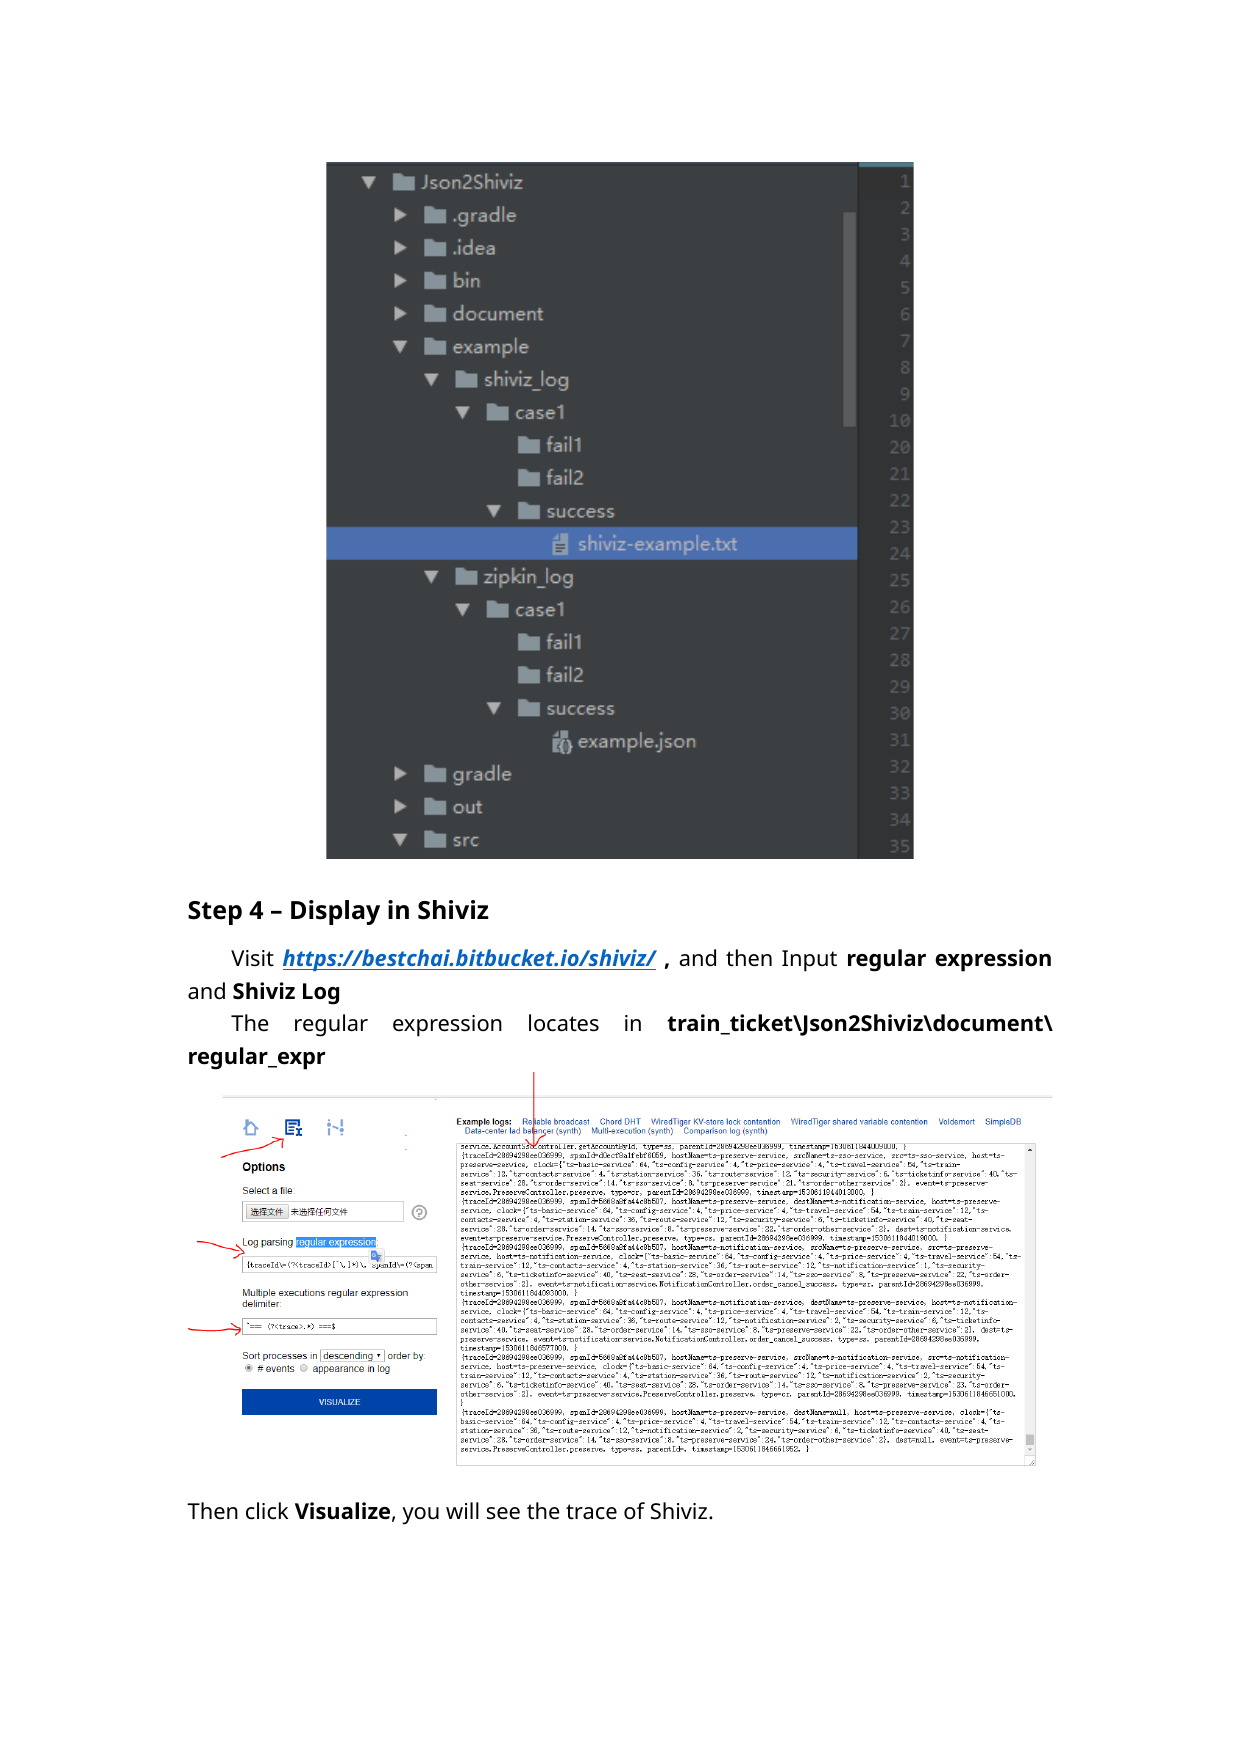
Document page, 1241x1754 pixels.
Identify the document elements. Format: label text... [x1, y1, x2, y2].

text Visit https://bestchai.bitbucket.io/shiviz/ , and then Input regular expression and Shiviz Log [187, 942, 1053, 1007]
text Then click Visualize, you will see the trace of Shiviz. [187, 1494, 1053, 1527]
text The regular expression locates in train_ticket\Json2Shiviz\document\regular_expr [187, 1007, 1053, 1072]
picture [326, 162, 914, 859]
picture [187, 1072, 1053, 1483]
text Step 4 – Display in Shiviz [187, 877, 1053, 942]
